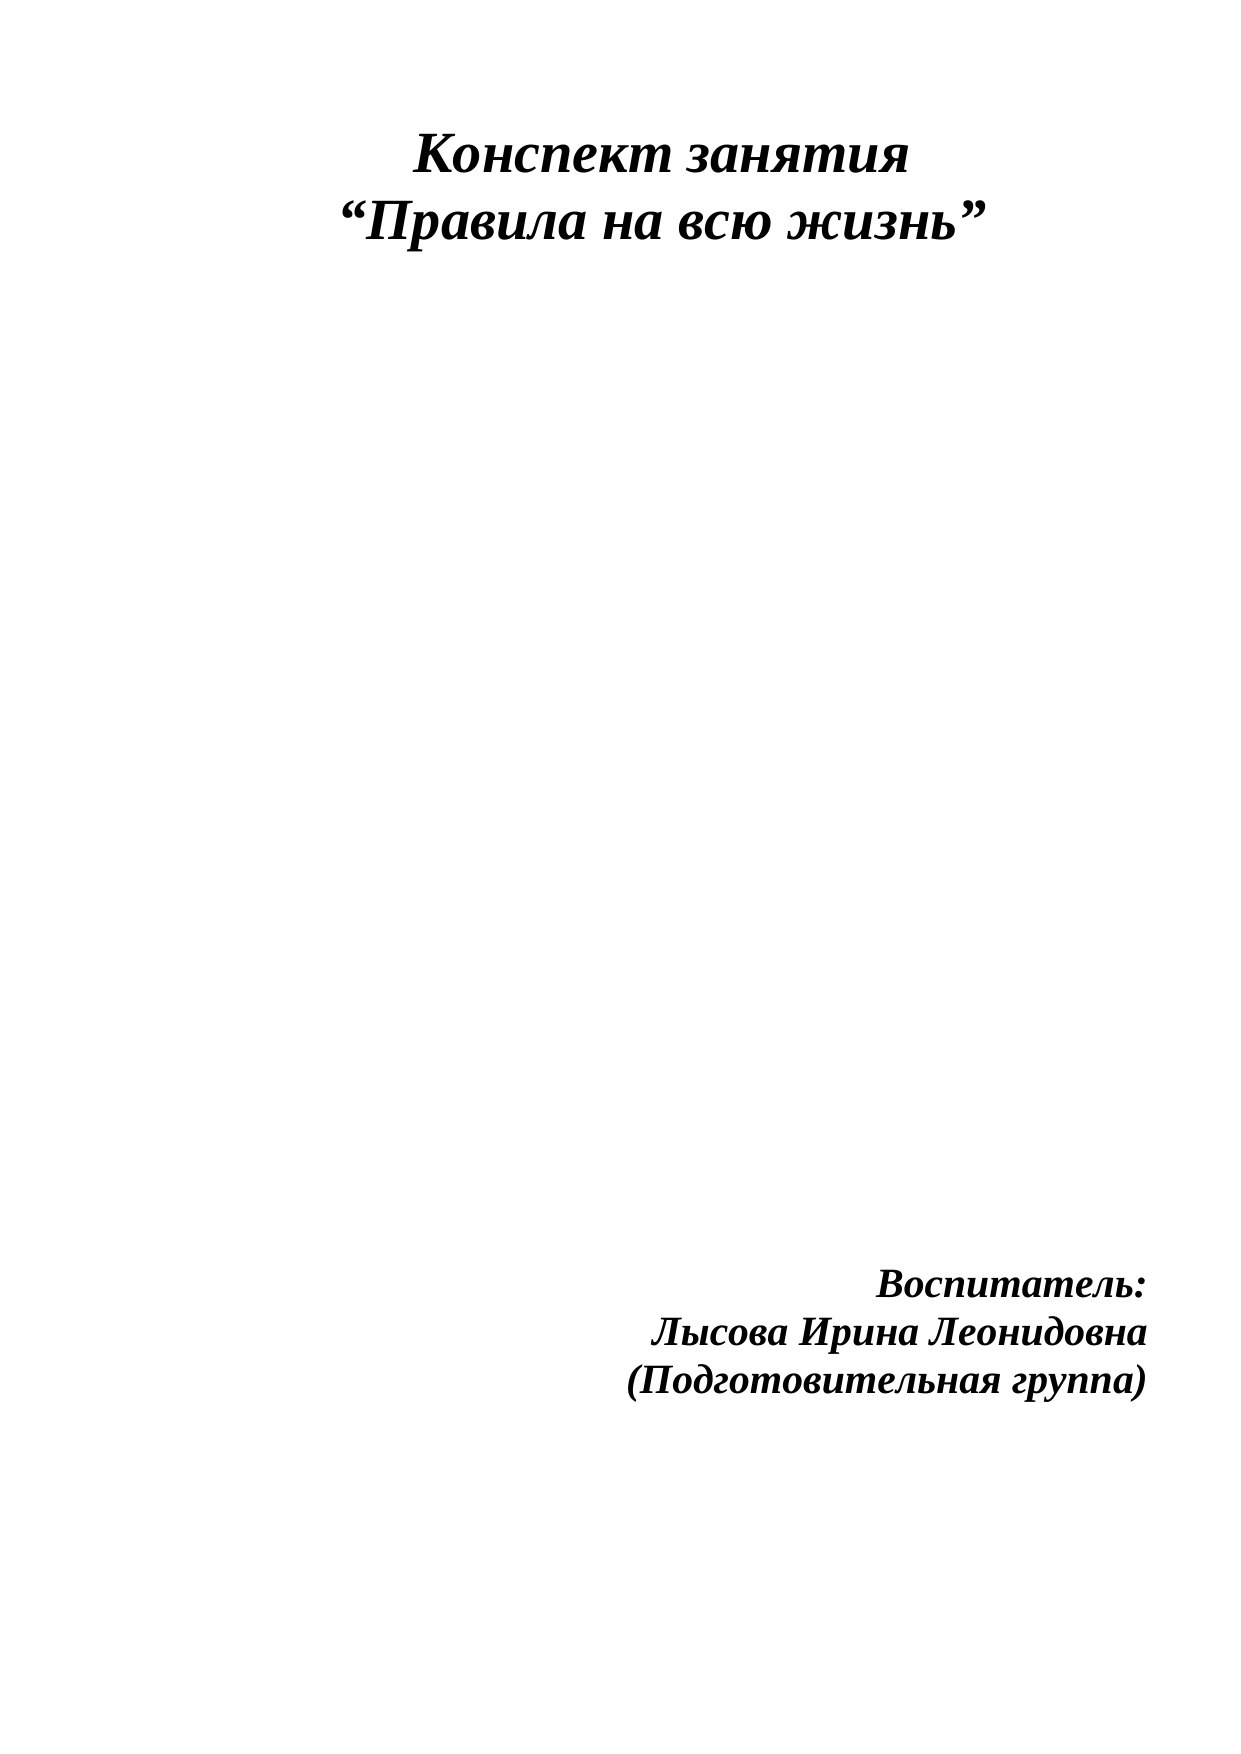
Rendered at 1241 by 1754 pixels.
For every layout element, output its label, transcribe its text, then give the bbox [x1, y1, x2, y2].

text Конспект занятия [177, 118, 1152, 185]
text Воспитатель: [177, 1258, 1152, 1306]
text “Правила на всю жизнь” [177, 185, 1152, 252]
text Лысова Ирина Леонидовна [177, 1306, 1152, 1354]
text (Подготовительная группа) [177, 1354, 1152, 1402]
